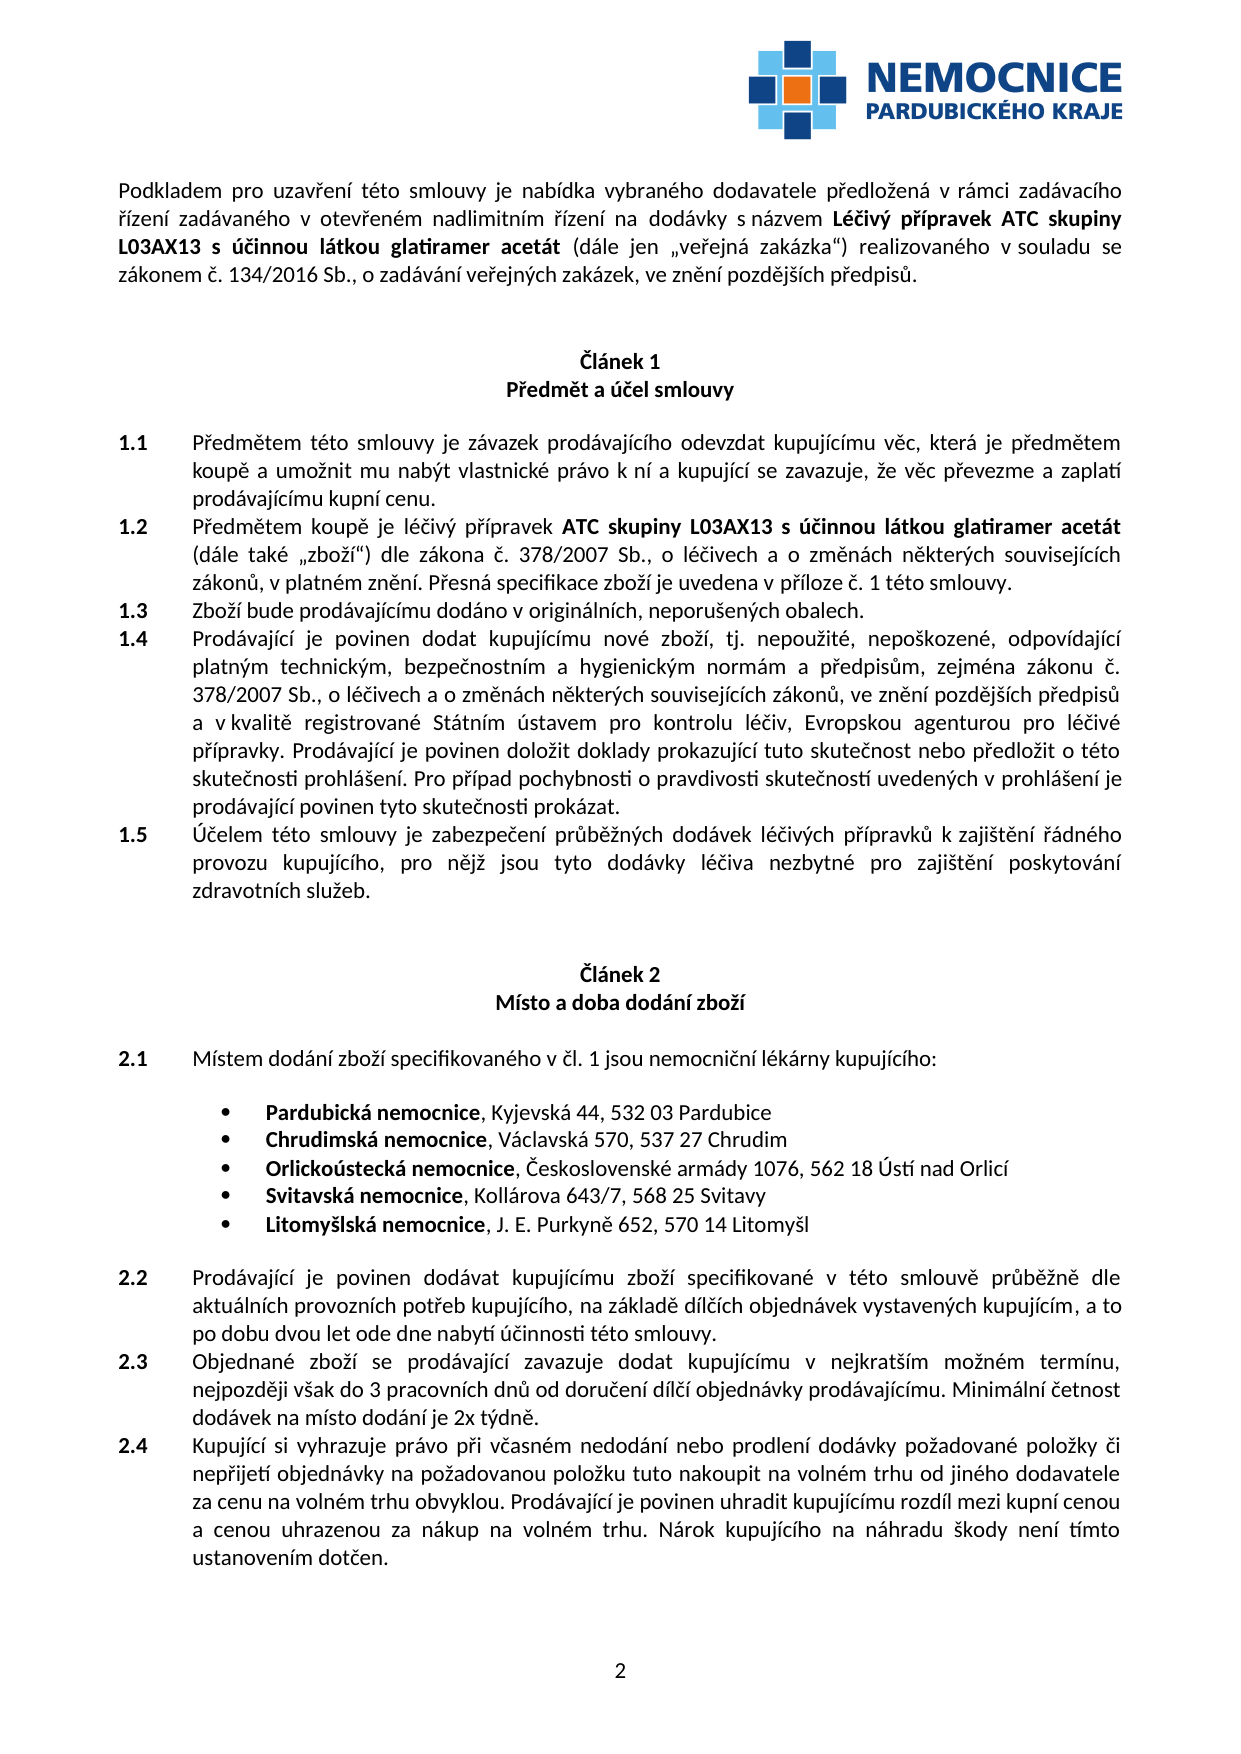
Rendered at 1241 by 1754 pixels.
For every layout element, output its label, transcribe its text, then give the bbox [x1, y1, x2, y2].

text 1.5 Účelem této smlouvy je zabezpečení průběžných dodávek léčivých přípravků k zajištění řádného provozu kupujícího, pro nějž jsou tyto dodávky léčiva nezbytné pro zajištění poskytování zdravotních služeb. [118, 820, 1122, 904]
text 2.4 Kupující si vyhrazuje právo při včasném nedodání nebo prodlení dodávky požadované položky či nepřijetí objednávky na požadovanou položku tuto nakoupit na volném trhu od jiného dodavatele za cenu na volném trhu obvyklou. Prodávající je povinen uhradit kupujícímu rozdíl mezi kupní cenou a cenou uhrazenou za nákup na volném trhu. Nárok kupujícího na náhradu škody není tímto ustanovením dotčen. [118, 1431, 1122, 1571]
text 2.1 Místem dodání zboží specifikovaného v čl. 1 jsou nemocniční lékárny kupujícího: [118, 1044, 1122, 1073]
text Podkladem pro uzavření této smlouvy je nabídka vybraného dodavatele předložená v rámci zadávacího řízení zadávaného v otevřeném nadlimitním řízení na dodávky s názvem Léčivý přípravek ATC skupiny L03AX13 s účinnou látkou glatiramer acetát (dále jen „veřejná zakázka“) realizovaného v souladu se zákonem č. 134/2016 Sb., o zadávání veřejných zakázek, ve znění pozdějších předpisů. [118, 176, 1122, 288]
text Místo a doba dodání zboží [118, 988, 1122, 1017]
list Pardubická nemocnice, Kyjevská 44, 532 03 Pardubice [193, 1098, 1122, 1126]
list Orlickoústecká nemocnice, Československé armády 1076, 562 18 Ústí nad Orlicí [193, 1154, 1122, 1182]
text 1.3 Zboží bude prodávajícímu dodáno v originálních, neporušených obalech. [118, 596, 1122, 624]
text 2.2 Prodávající je povinen dodávat kupujícímu zboží specifikované v této smlouvě průběžně dle aktuálních provozních potřeb kupujícího, na základě dílčích objednávek vystavených kupujícím, a to po dobu dvou let ode dne nabytí účinnosti této smlouvy. [118, 1263, 1122, 1347]
list Svitavská nemocnice, Kollárova 643/7, 568 25 Svitavy [193, 1182, 1122, 1210]
text 1.4 Prodávající je povinen dodat kupujícímu nové zboží, tj. nepoužité, nepoškozené, odpovídající platným technickým, bezpečnostním a hygienickým normám a předpisům, zejména zákonu č. 378/2007 Sb., o léčivech a o změnách některých souvisejících zákonů, ve znění pozdějších předpisů a v kvalitě registrované Státním ústavem pro kontrolu léčiv, Evropskou agenturou pro léčivé přípravky. Prodávající je povinen doložit doklady prokazující tuto skutečnost nebo předložit o této skutečnosti prohlášení. Pro případ pochybnosti o pravdivosti skutečností uvedených v prohlášení je prodávající povinen tyto skutečnosti prokázat. [118, 624, 1122, 820]
list Chrudimská nemocnice, Václavská 570, 537 27 Chrudim [193, 1126, 1122, 1154]
picture [747, 40, 1123, 141]
subtitle 1.1 Předmětem této smlouvy je závazek prodávajícího odevzdat kupujícímu věc, která je předmětem koupě a umožnit mu nabýt vlastnické právo k ní a kupující se zavazuje, že věc převezme a zaplatí prodávajícímu kupní cenu. [118, 428, 1122, 512]
text Předmět a účel smlouvy [118, 375, 1122, 403]
text 2.3 Objednané zboží se prodávající zavazuje dodat kupujícímu v nejkratším možném termínu, nejpozději však do 3 pracovních dnů od doručení dílčí objednávky prodávajícímu. Minimální četnost dodávek na místo dodání je 2x týdně. [118, 1347, 1122, 1431]
text Článek 1 [118, 347, 1122, 375]
text 1.2 Předmětem koupě je léčivý přípravek ATC skupiny L03AX13 s účinnou látkou glatiramer acetát (dále také „zboží“) dle zákona č. 378/2007 Sb., o léčivech a o změnách některých souvisejících zákonů, v platném znění. Přesná specifikace zboží je uvedena v příloze č. 1 této smlouvy. [118, 512, 1122, 596]
text Článek 2 [118, 961, 1122, 988]
list Litomyšlská nemocnice, J. E. Purkyně 652, 570 14 Litomyšl [193, 1210, 1122, 1238]
